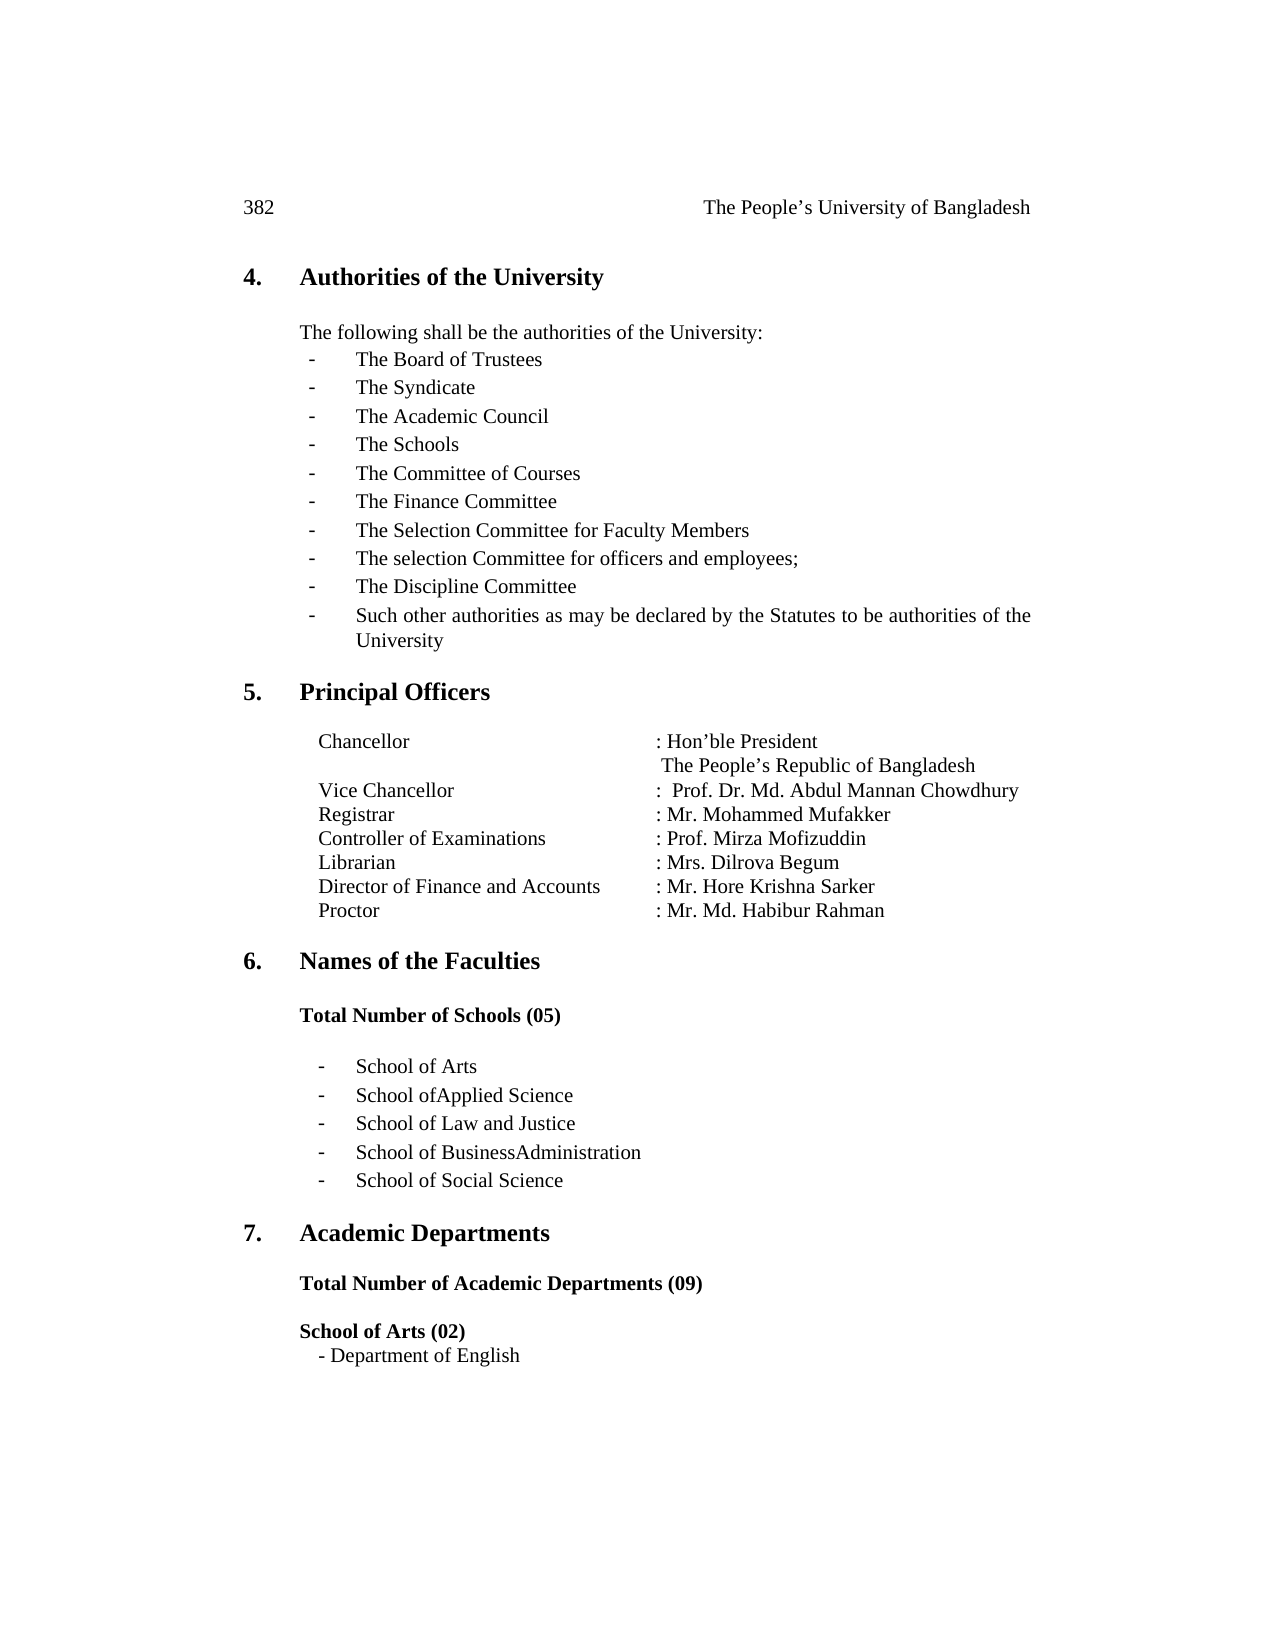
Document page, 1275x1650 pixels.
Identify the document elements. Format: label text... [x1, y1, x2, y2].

text Chancellor : Hon’ble President [243, 729, 1032, 753]
text Total Number of Schools (05) [243, 1003, 1032, 1027]
text Registrar : Mr. Mohammed Mufakker [318, 802, 1032, 826]
text Total Number of Academic Departments (09) [243, 1271, 1032, 1295]
list The Selection Committee for Faculty Members [309, 515, 1032, 543]
list The Board of Trustees [309, 344, 1032, 372]
list The Discipline Committee [309, 572, 1032, 600]
text 4. Authorities of the University [243, 262, 1032, 291]
text The following shall be the authorities of the University: [243, 320, 1032, 344]
list The Finance Committee [309, 486, 1032, 515]
list School of Arts [318, 1052, 1032, 1080]
list The selection Committee for officers and employees; [309, 543, 1032, 572]
list The Committee of Courses [309, 458, 1032, 486]
text - Department of English [299, 1343, 1032, 1367]
text Librarian : Mrs. Dilrova Begum [318, 850, 1032, 874]
list School of Law and Justice [318, 1108, 1032, 1137]
text Proctor : Mr. Md. Habibur Rahman [318, 898, 1032, 922]
text Controller of Examinations : Prof. Mirza Mofizuddin [318, 826, 1032, 850]
text 5. Principal Officers [243, 677, 1032, 705]
list School of Social Science [318, 1165, 1032, 1194]
list The Schools [309, 429, 1032, 458]
text School of Arts (02) [243, 1319, 1032, 1343]
text Director of Finance and Accounts : Mr. Hore Krishna Sarker [318, 874, 1032, 898]
list School ofApplied Science [318, 1080, 1032, 1108]
list The Syndicate [309, 372, 1032, 401]
list School of BusinessAdministration [318, 1137, 1032, 1165]
text 6. Names of the Faculties [243, 946, 1032, 975]
text The People’s Republic of Bangladesh [243, 753, 1032, 777]
text Vice Chancellor : Prof. Dr. Md. Abdul Mannan Chowdhury [243, 777, 1032, 802]
list Such other authorities as may be declared by the Statutes to be authorities of the University [309, 600, 1032, 652]
text 7. Academic Departments [243, 1218, 1032, 1247]
list The Academic Council [309, 401, 1032, 429]
